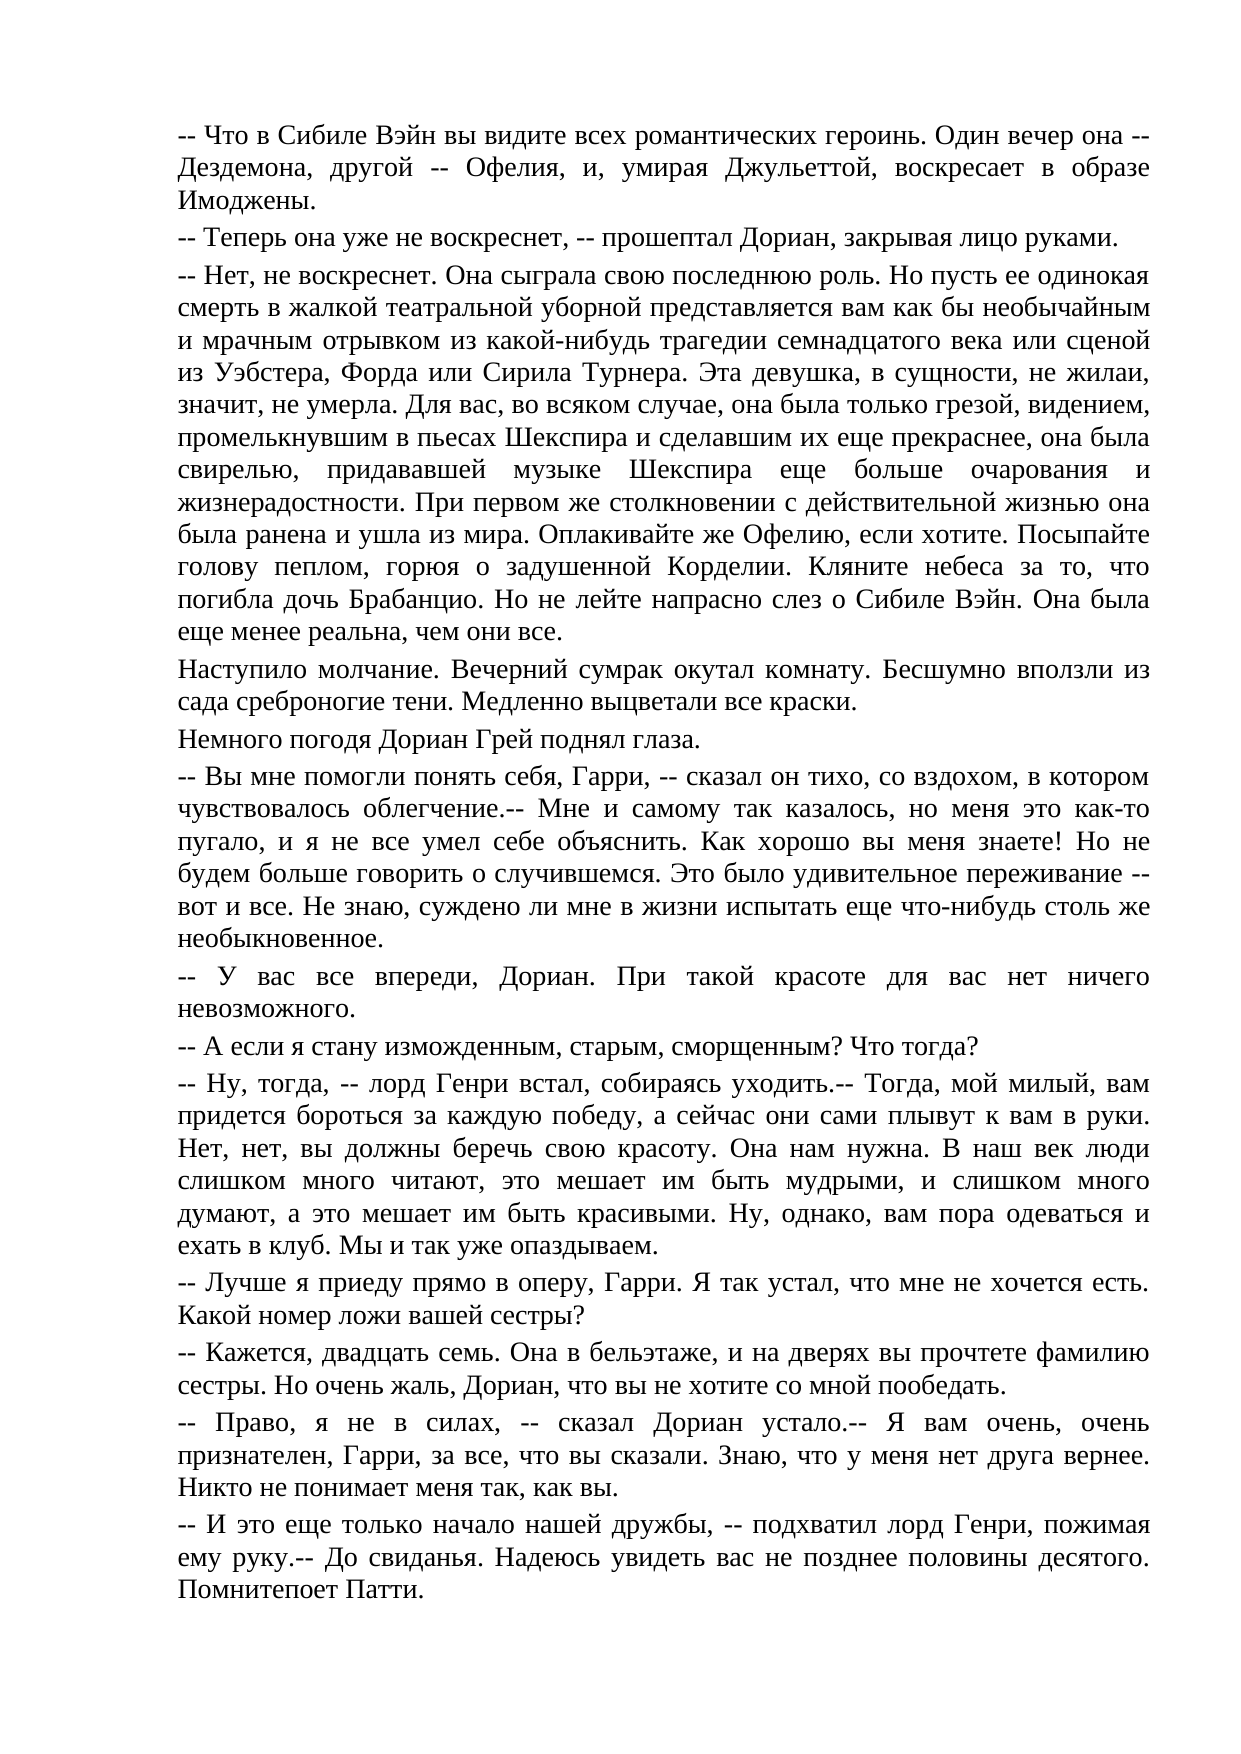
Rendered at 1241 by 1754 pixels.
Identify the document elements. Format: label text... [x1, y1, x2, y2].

text -- И это еще только начало нашей дружбы, -- подхватил лорд Генри, пожимая ему руку.-- До свиданья. Надеюсь увидеть вас не позднее половины десятого. Помнитепоет Патти. [177, 1508, 1152, 1605]
text -- Нет, не воскреснет. Она сыграла свою последнюю роль. Но пусть ее одинокая смерть в жалкой театральной уборной представляется вам как бы необычайным и мрачным отрывком из какой-нибудь трагедии семнадцатого века или сценой из Уэбстера, Форда или Сирила Турнера. Эта девушка, в сущности, не жилаи, значит, не умерла. Для вас, во всяком случае, она была только грезой, видением, промелькнувшим в пьесах Шекспира и сделавшим их еще прекраснее, она была свирелью, придававшей музыке Шекспира еще больше очарования и жизнерадостности. При первом же столкновении с действительной жизнью она была ранена и ушла из мира. Оплакивайте же Офелию, если хотите. Посыпайте голову пеплом, горюя о задушенной Корделии. Кляните небеса за то, что погибла дочь Брабанцио. Но не лейте напрасно слез о Сибиле Вэйн. Она была еще менее реальна, чем они все. [177, 258, 1152, 647]
text -- Ну, тогда, -- лорд Генри встал, собираясь уходить.-- Тогда, мой милый, вам придется бороться за каждую победу, а сейчас они сами плывут к вам в руки. Нет, нет, вы должны беречь свою красоту. Она нам нужна. В наш век люди слишком много читают, это мешает им быть мудрыми, и слишком много думают, а это мешает им быть красивыми. Ну, однако, вам пора одеваться и ехать в клуб. Мы и так уже опаздываем. [177, 1066, 1152, 1260]
text -- У вас все впереди, Дориан. При такой красоте для вас нет ничего невозможного. [177, 959, 1152, 1023]
text -- Что в Сибиле Вэйн вы видите всех романтических героинь. Один вечер она -- Дездемона, другой -- Офелия, и, умирая Джульеттой, воскресает в образе Имоджены. [177, 118, 1152, 215]
text Немного погодя Дориан Грей поднял глаза. [177, 722, 1152, 754]
text -- А если я стану изможденным, старым, сморщенным? Что тогда? [177, 1028, 1152, 1061]
text -- Вы мне помогли понять себя, Гарри, -- сказал он тихо, со вздохом, в котором чувствовалось облегчение.-- Мне и самому так казалось, но меня это как-то пугало, и я не все умел себе объяснить. Как хорошо вы меня знаете! Но не будем больше говорить о случившемся. Это было удивительное переживание -- вот и все. Не знаю, суждено ли мне в жизни испытать еще что-нибудь столь же необыкновенное. [177, 759, 1152, 953]
text -- Право, я не в силах, -- сказал Дориан устало.-- Я вам очень, очень признателен, Гарри, за все, что вы сказали. Знаю, что у меня нет друга вернее. Никто не понимает меня так, как вы. [177, 1405, 1152, 1502]
text -- Теперь она уже не воскреснет, -- прошептал Дориан, закрывая лицо руками. [177, 220, 1152, 253]
text Наступило молчание. Вечерний сумрак окутал комнату. Бесшумно вползли из сада среброногие тени. Медленно выцветали все краски. [177, 652, 1152, 717]
text -- Лучше я приеду прямо в оперу, Гарри. Я так устал, что мне не хочется есть. Какой номер ложи вашей сестры? [177, 1266, 1152, 1330]
text -- Кажется, двадцать семь. Она в бельэтаже, и на дверях вы прочтете фамилию сестры. Но очень жаль, Дориан, что вы не хотите со мной пообедать. [177, 1335, 1152, 1400]
